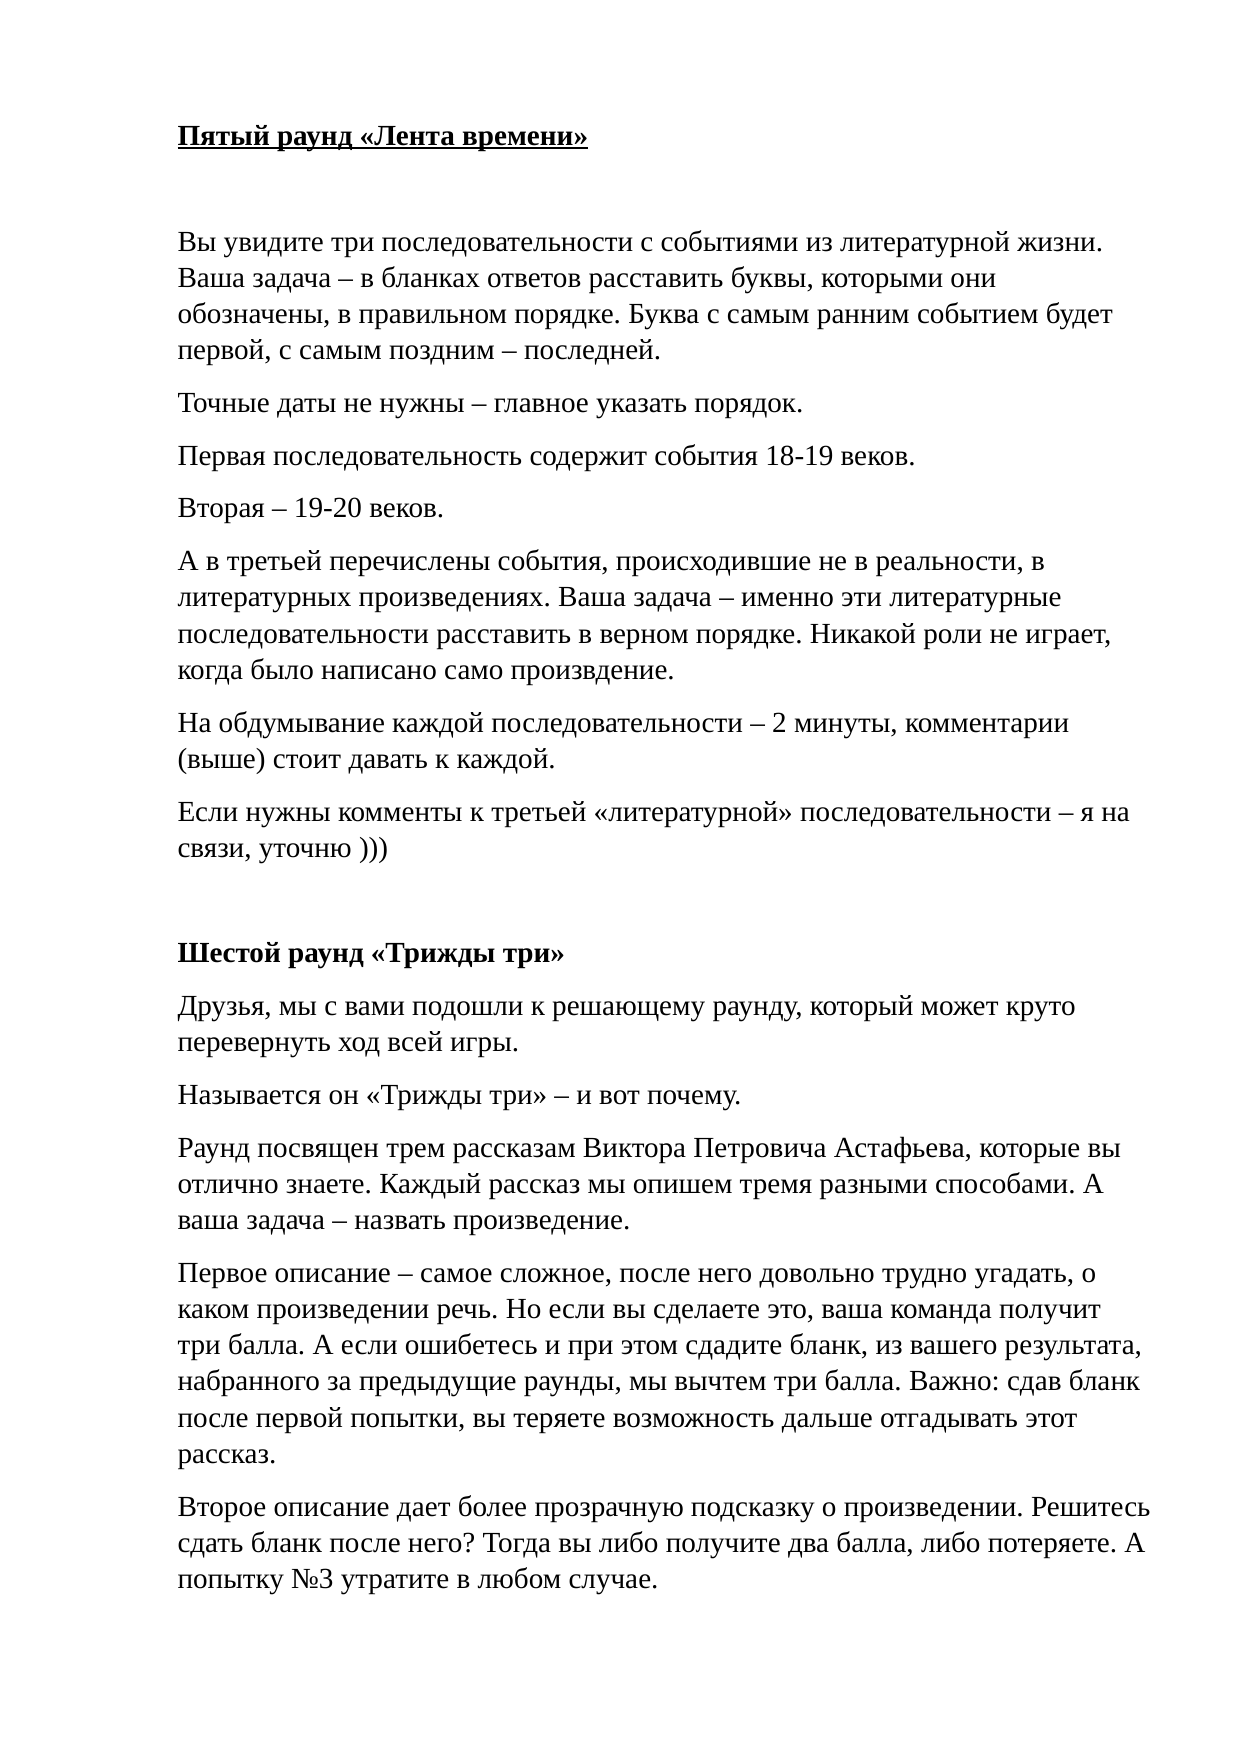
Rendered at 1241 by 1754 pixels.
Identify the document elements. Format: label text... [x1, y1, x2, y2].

text Второе описание дает более прозрачную подсказку о произведении. Решитесь сдать бланк после него? Тогда вы либо получите два балла, либо потеряете. А попытку №3 утратите в любом случае. [177, 1489, 1152, 1594]
text Первая последовательность содержит события 18-19 веков. [177, 438, 1152, 471]
text Друзья, мы с вами подошли к решающему раунду, который может круто перевернуть ход всей игры. [177, 988, 1152, 1058]
text Раунд посвящен трем рассказам Виктора Петровича Астафьева, которые вы отлично знаете. Каждый рассказ мы опишем тремя разными способами. А ваша задача – назвать произведение. [177, 1130, 1152, 1236]
text Вторая – 19-20 веков. [177, 491, 1152, 524]
text А в третьей перечислены события, происходившие не в реальности, в литературных произведениях. Ваша задача – именно эти литературные последовательности расставить в верном порядке. Никакой роли не играет, когда было написано само произвдение. [177, 543, 1152, 685]
text Первое описание – самое сложное, после него довольно трудно угадать, о каком произведении речь. Но если вы сделаете это, ваша команда получит три балла. А если ошибетесь и при этом сдадите бланк, из вашего результата, набранного за предыдущие раунды, мы вычтем три балла. Важно: сдав бланк после первой попытки, вы теряете возможность дальше отгадывать этот рассказ. [177, 1255, 1152, 1469]
text Называется он «Трижды три» – и вот почему. [177, 1077, 1152, 1111]
text Если нужны комменты к третьей «литературной» последовательности – я на связи, уточню ))) [177, 794, 1152, 863]
text На обдумывание каждой последовательности – 2 минуты, комментарии (выше) стоит давать к каждой. [177, 705, 1152, 774]
text Пятый раунд «Лента времени» [177, 118, 1152, 152]
text Шестой раунд «Трижды три» [177, 935, 1152, 969]
text Вы увидите три последовательности с событиями из литературной жизни. Ваша задача – в бланках ответов расставить буквы, которыми они обозначены, в правильном порядке. Буква с самым ранним событием будет первой, с самым поздним – последней. [177, 224, 1152, 366]
text Точные даты не нужны – главное указать порядок. [177, 385, 1152, 418]
